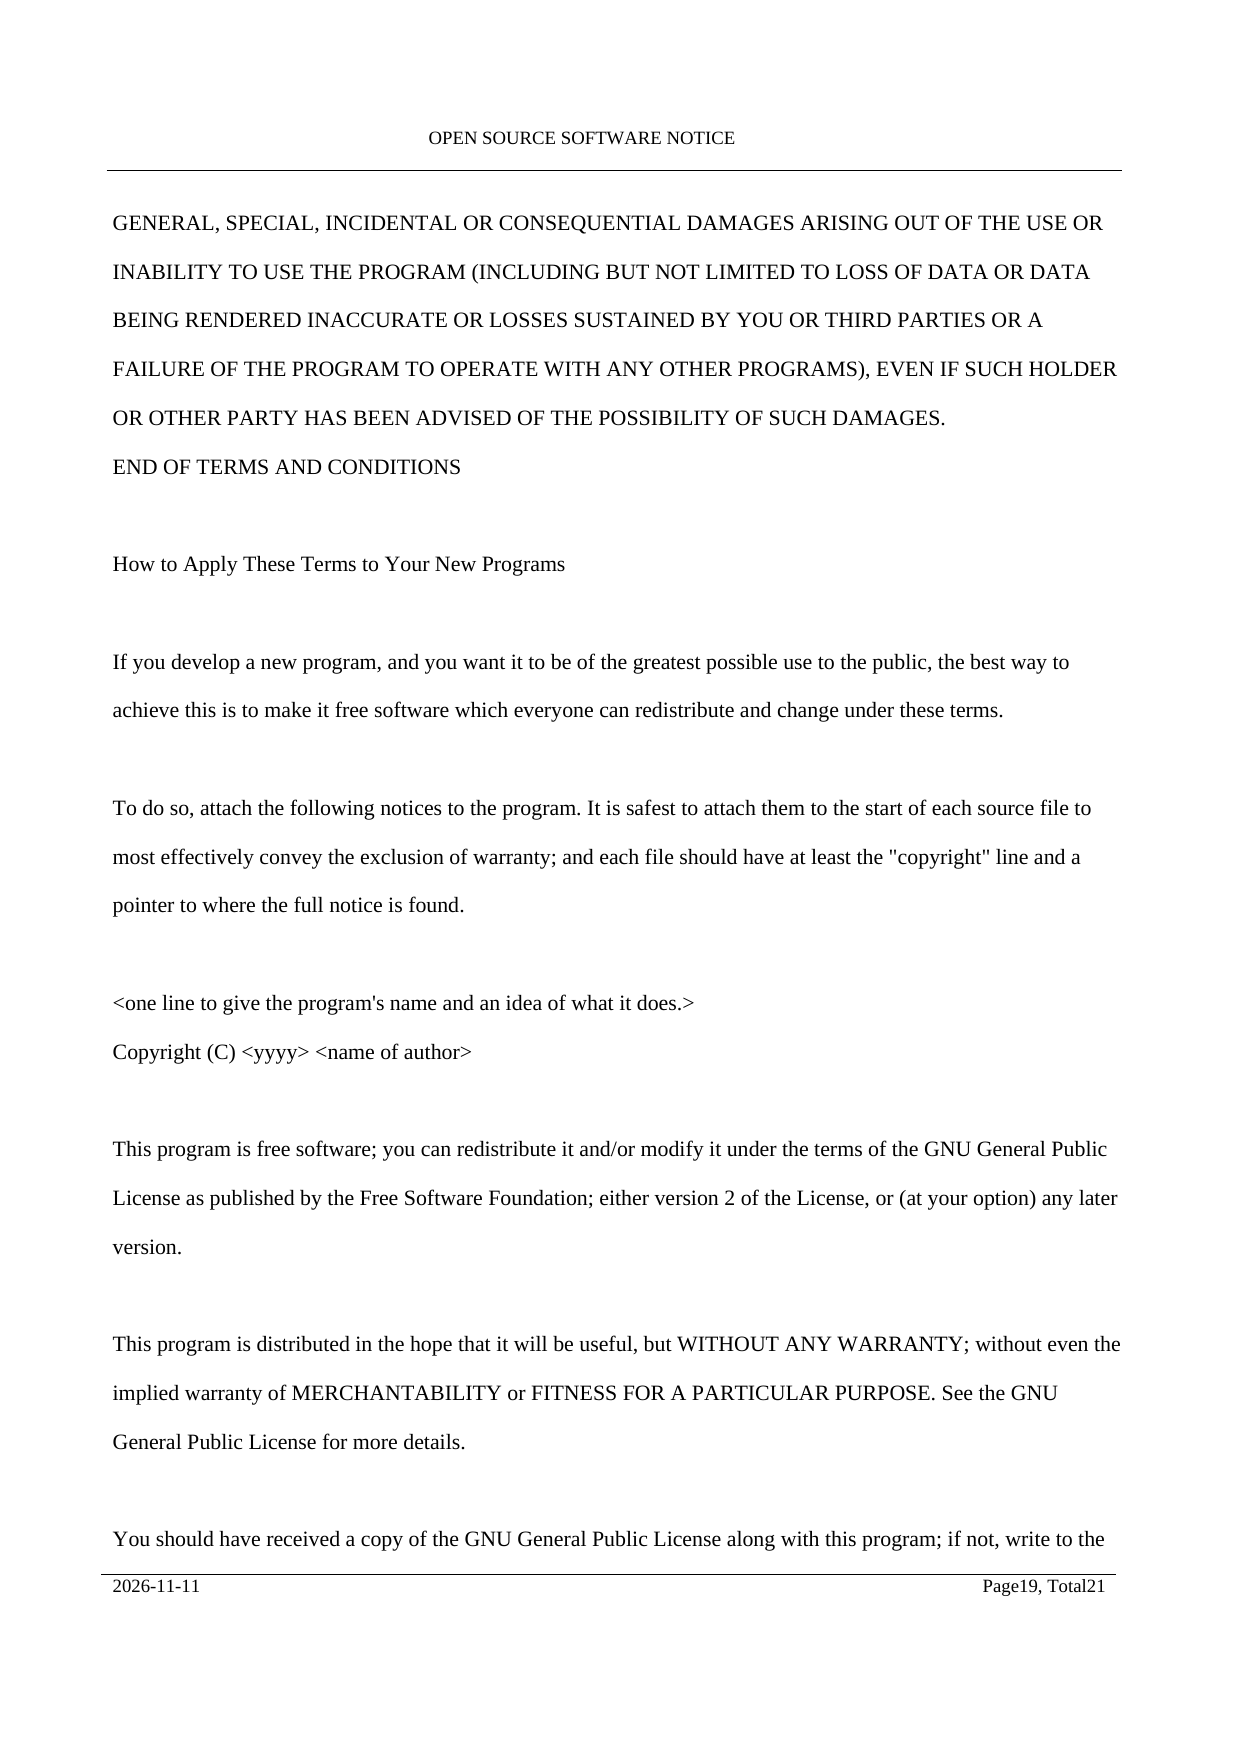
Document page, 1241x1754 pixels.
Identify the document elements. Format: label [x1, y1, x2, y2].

text [112, 206, 1128, 1555]
